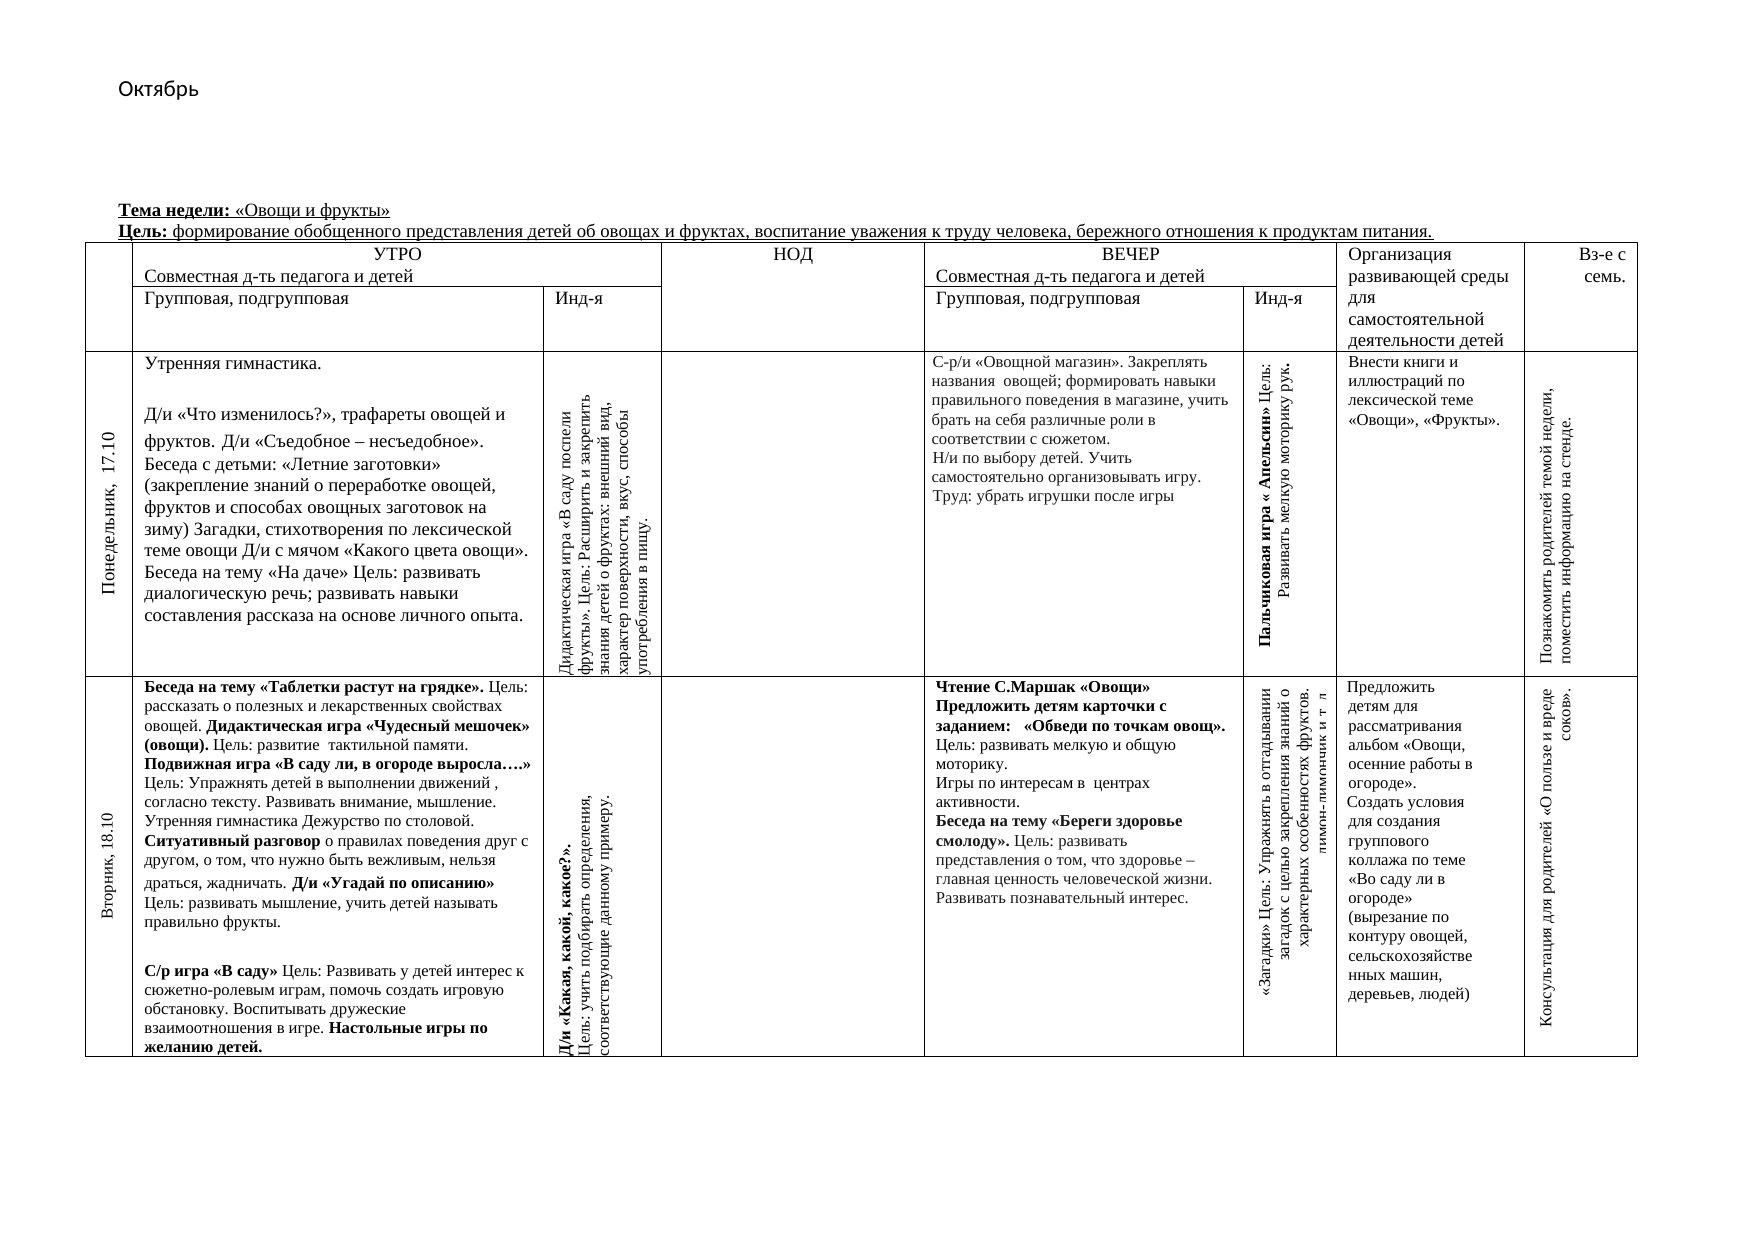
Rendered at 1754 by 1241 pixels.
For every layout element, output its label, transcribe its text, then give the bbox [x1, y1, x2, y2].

table_cell Утренняя гимнастика. Д/и «Что изменилось?», трафареты овощей и фруктов. Д/и «Съедобное – несъедобное». Беседа с детьми: «Летние заготовки» (закрепление знаний о переработке овощей, фруктов и способах овощных заготовок на зиму) Загадки, стихотворения по лексической теме овощи Д/и с мячом «Какого цвета овощи». Беседа на тему «На даче» Цель: развивать диалогическую речь; развивать навыки составления рассказа на основе личного опыта. [133, 352, 543, 676]
table_cell «Загадки» Цель: Упражнять в отгадывании загадок с целью закрепления знаний о характерных особенностях фруктов. лимон-лимончик и т. д. [1244, 677, 1336, 1056]
table_cell Консультация для родителей «О пользе и вреде соков». [1525, 677, 1637, 1056]
table_header УТРО Совместная д-ть педагога и детей [133, 243, 661, 286]
table_cell Инд-я [1244, 287, 1336, 351]
table_cell [662, 352, 924, 676]
table_cell Инд-я [544, 287, 661, 351]
table_header Вз-е с семь. [1525, 243, 1637, 351]
table_cell Понедельник, 17.10 [86, 352, 132, 676]
table_cell Д/и «Какая, какой, какое?». Цель: учить подбирать определения, соответствующие данному примеру. [544, 677, 661, 1056]
table_header Организация развивающей среды для самостоятельной деятельности детей [1337, 243, 1524, 351]
table_header ВЕЧЕР Совместная д-ть педагога и детей [925, 243, 1336, 286]
table_cell Групповая, подгрупповая [133, 287, 543, 351]
table_cell С-р/и «Овощной магазин». Закреплять названия овощей; формировать навыки правильного поведения в магазине, учить брать на себя различные роли в соответствии с сюжетом. Н/и по выбору детей. Учить самостоятельно организовывать игру. Труд: убрать игрушки после игры [925, 352, 1243, 676]
table_cell Внести книги и иллюстраций по лексической теме «Овощи», «Фрукты». [1337, 352, 1524, 676]
table_cell Групповая, подгрупповая [925, 287, 1243, 351]
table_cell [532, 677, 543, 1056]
table_cell Предложить детям для рассматривания альбом «Овощи, осенние работы в огороде». Создать условия для создания группового коллажа по теме «Во саду ли в огороде» (вырезание по контуру овощей, сельскохозяйственных машин, деревьев, людей) [1337, 677, 1524, 1056]
table_cell [662, 677, 924, 1056]
table_cell Познакомить родителей темой недели, поместить информацию на стенде. [1525, 352, 1637, 676]
table_cell Дидактическая игра «В саду поспели фрукты». Цель: Расширить и закрепить знания детей о фруктах: внешний вид, характер поверхности, вкус, способы употребления в пищу. [544, 352, 661, 676]
table_header [86, 243, 132, 351]
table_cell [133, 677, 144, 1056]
table_cell Чтение С.Маршак «Овощи» Предложить детям карточки с заданием: «Обведи по точкам овощ». Цель: развивать мелкую и общую моторику. Игры по интересам в центрах активности. Беседа на тему «Береги здоровье смолоду». Цель: развивать представления о том, что здоровье – главная ценность человеческой жизни. Развивать познавательный интерес. [925, 677, 1243, 1056]
table_header НОД [662, 243, 924, 351]
text Тема недели: «Овощи и фрукты» [118, 199, 1636, 220]
table_cell Пальчиковая игра « Апельсин» Цель: Развивать мелкую моторику рук. [1244, 352, 1336, 676]
text Цель: формирование обобщенного представления детей об овощах и фруктах, воспитание уважения к труду человека, бережного отношения к продуктам питания. [118, 220, 1636, 242]
table_cell Вторник, 18.10 [86, 677, 132, 1056]
